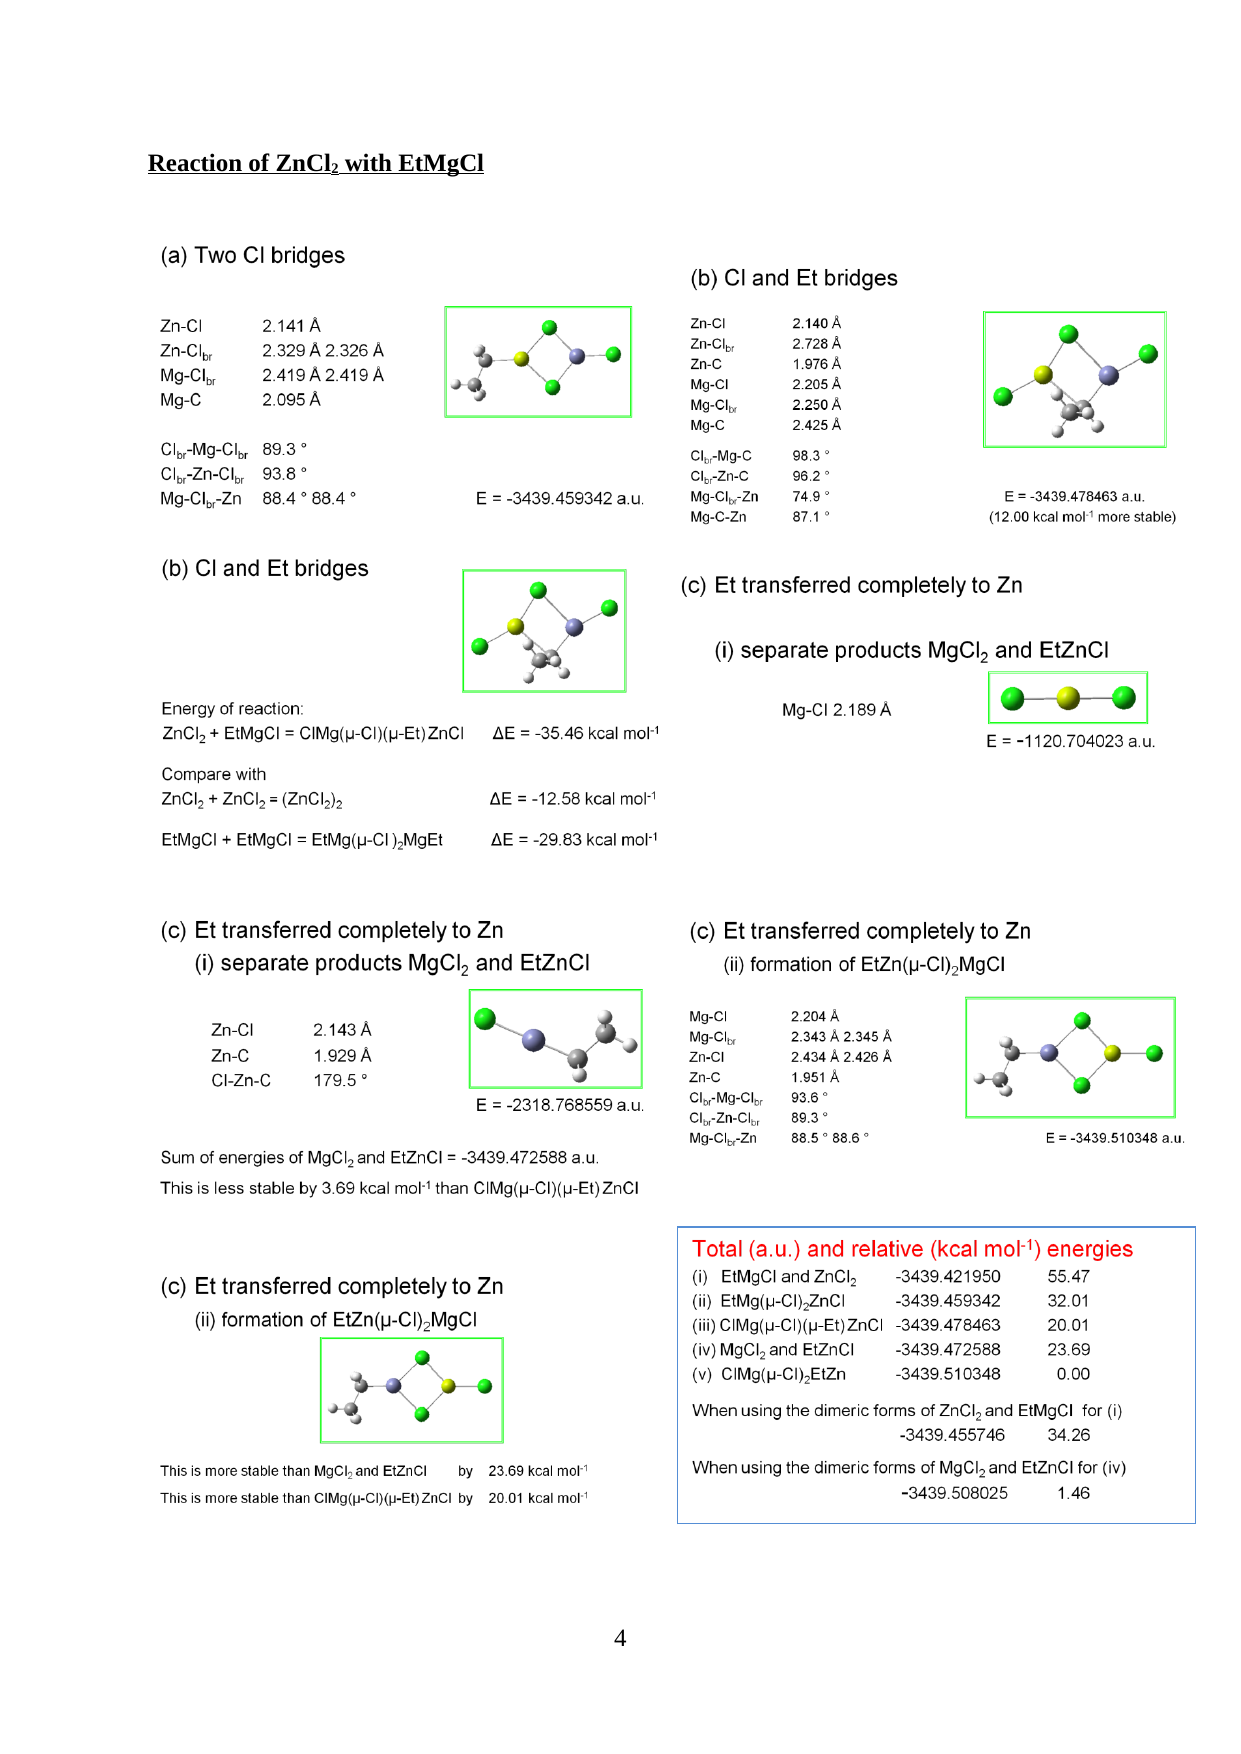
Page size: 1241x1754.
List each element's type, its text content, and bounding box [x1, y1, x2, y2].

picture [676, 256, 1197, 560]
picture [147, 1264, 666, 1563]
picture [678, 1228, 1195, 1523]
picture [147, 233, 666, 533]
picture [676, 909, 1194, 1205]
text Reaction of ZnCl2 with EtMgCl [148, 148, 1122, 176]
picture [147, 546, 1185, 860]
picture [147, 908, 666, 1207]
